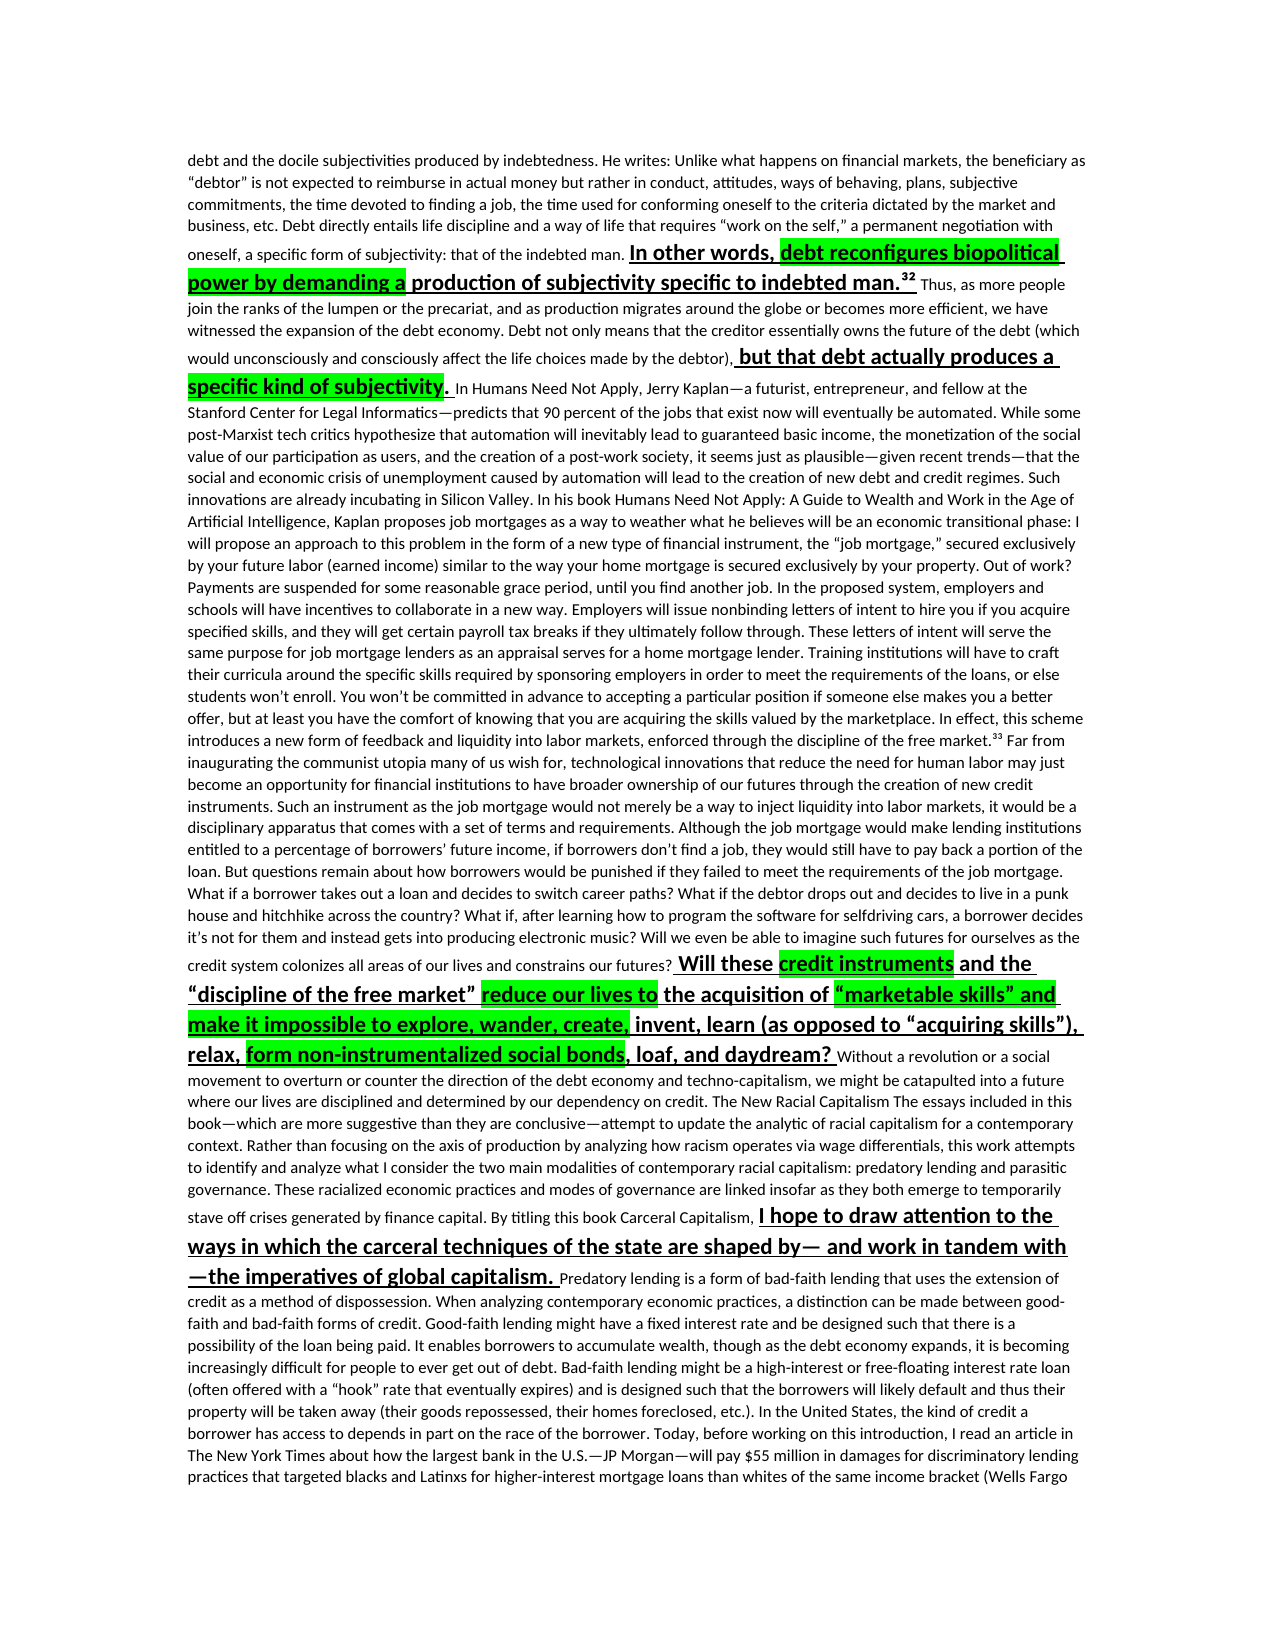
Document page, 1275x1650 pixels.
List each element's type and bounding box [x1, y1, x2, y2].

text [187, 150, 1087, 1487]
